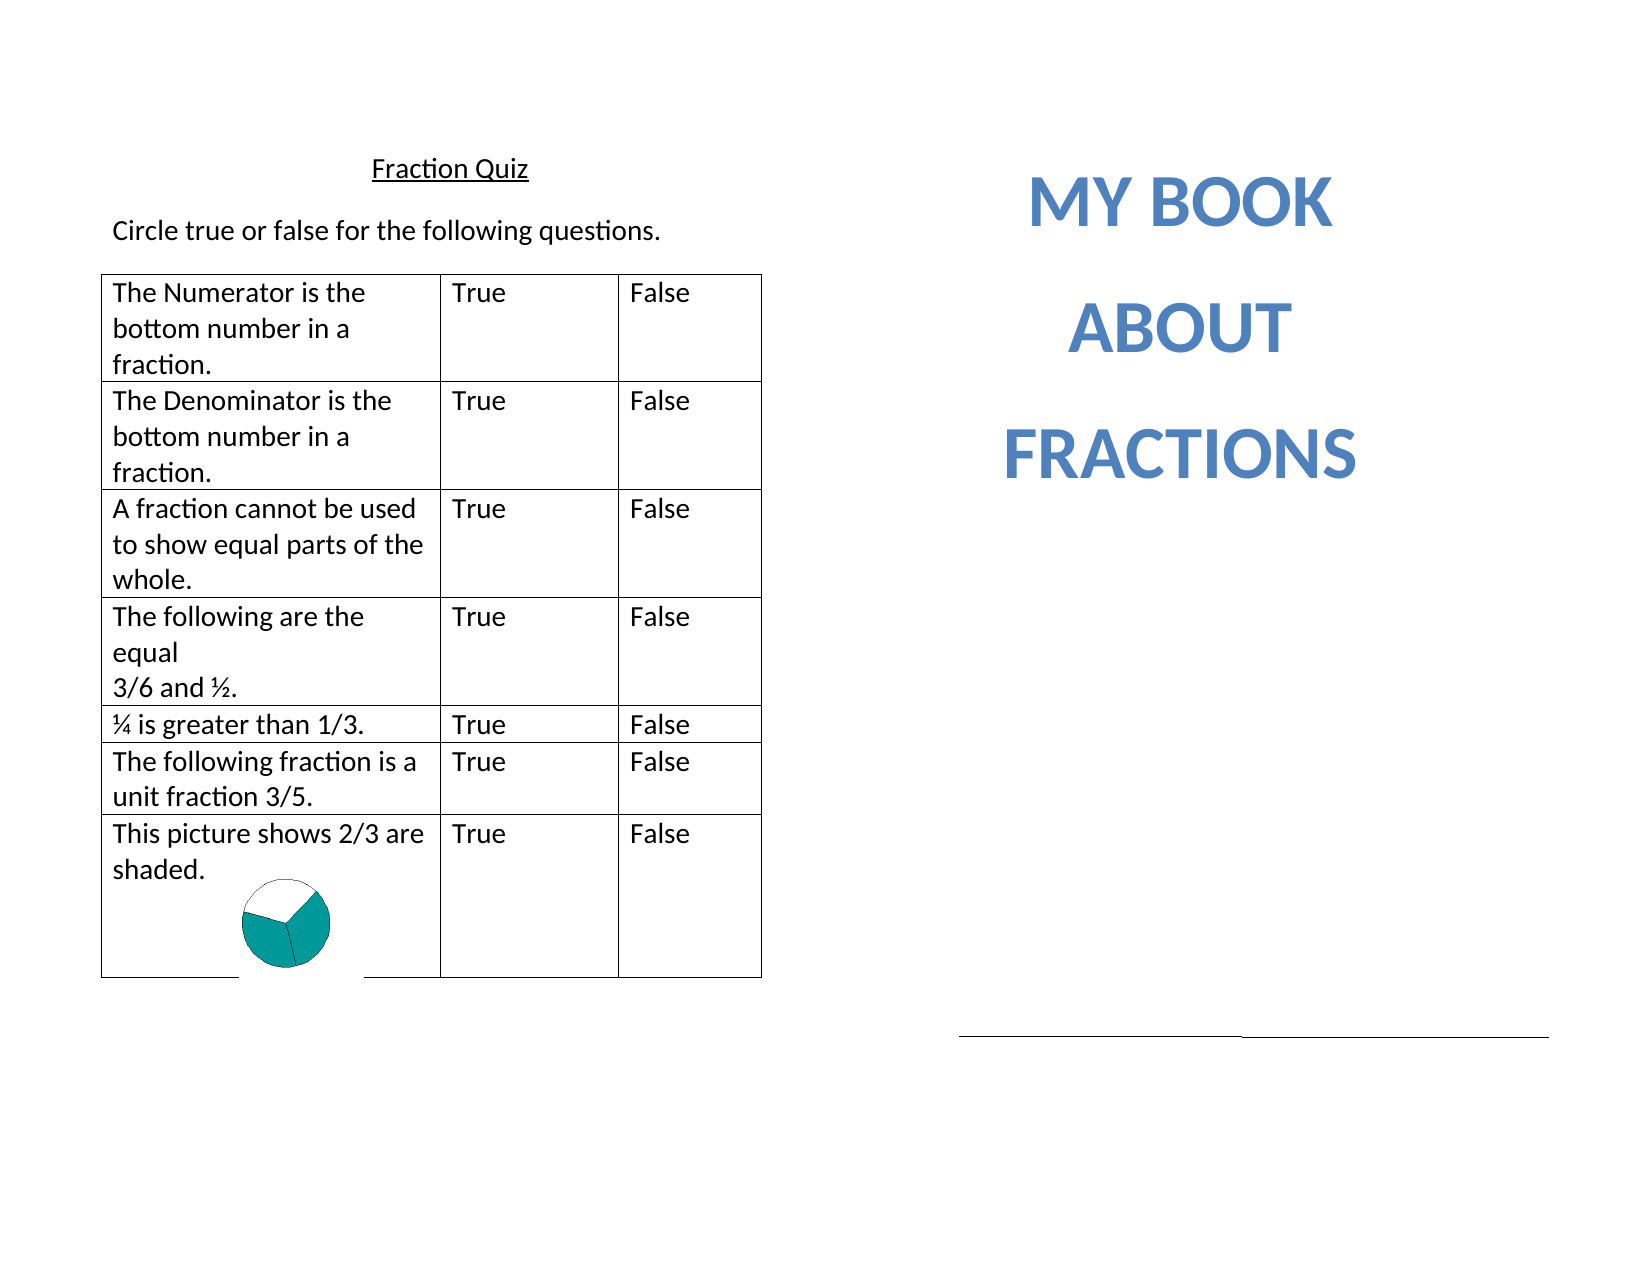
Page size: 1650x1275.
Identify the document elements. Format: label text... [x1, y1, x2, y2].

table_cell True [441, 815, 618, 977]
table_cell The following fraction is a unit fraction 3/5. [102, 743, 440, 814]
table_cell ¼ is greater than 1/3. [102, 706, 440, 742]
table_cell The Denominator is the bottom number in a fraction. [102, 382, 440, 489]
table_header The Numerator is the bottom number in a fraction. [102, 275, 440, 381]
table_cell This picture shows 2/3 are shaded. [102, 815, 440, 977]
table_cell False [619, 490, 761, 597]
table_cell True [441, 706, 618, 742]
table_header False [619, 275, 761, 381]
table_cell True [441, 382, 618, 489]
table_cell False [619, 382, 761, 489]
table_cell True [441, 743, 618, 814]
text Fraction Quiz [112, 150, 787, 186]
table_header True [441, 275, 618, 381]
picture [239, 876, 364, 978]
table_cell False [619, 706, 761, 742]
table_cell True [441, 490, 618, 597]
table_cell False [619, 598, 761, 705]
table_cell A fraction cannot be used to show equal parts of the whole. [102, 490, 440, 597]
table_cell False [619, 815, 761, 977]
text Circle true or false for the following questions. [112, 212, 787, 247]
table_cell False [619, 743, 761, 814]
table_cell The following are the equal 3/6 and ½. [102, 598, 440, 705]
table_cell True [441, 598, 618, 705]
